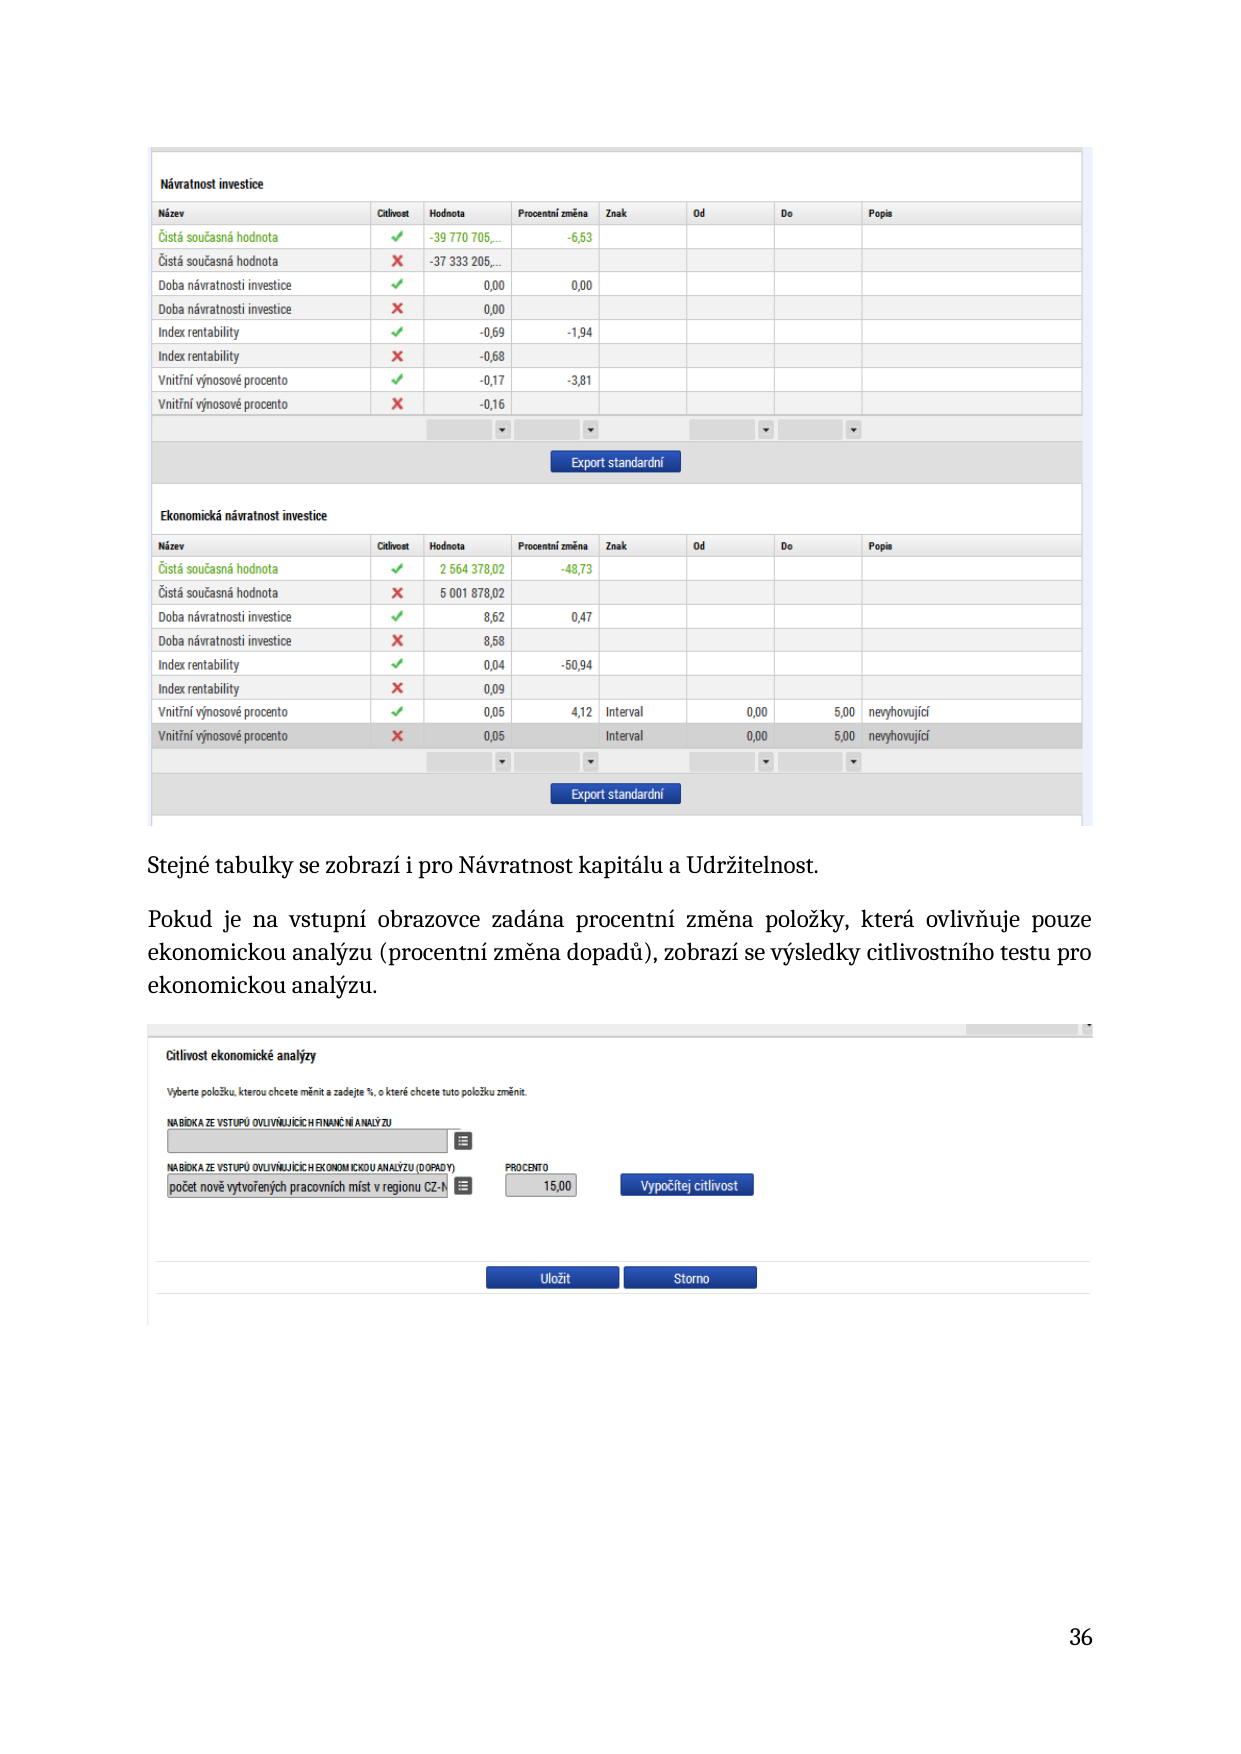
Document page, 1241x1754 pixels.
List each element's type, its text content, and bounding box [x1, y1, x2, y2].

picture [147, 147, 1093, 826]
text Pokud je na vstupní obrazovce zadána procentní změna položky, která ovlivňuje pouze ekonomickou analýzu (procentní změna dopadů), zobrazí se výsledky citlivostního testu pro ekonomickou analýzu. [148, 905, 1093, 999]
text Stejné tabulky se zobrazí i pro Návratnost kapitálu a Udržitelnost. [148, 851, 1093, 880]
picture [147, 1024, 1093, 1325]
